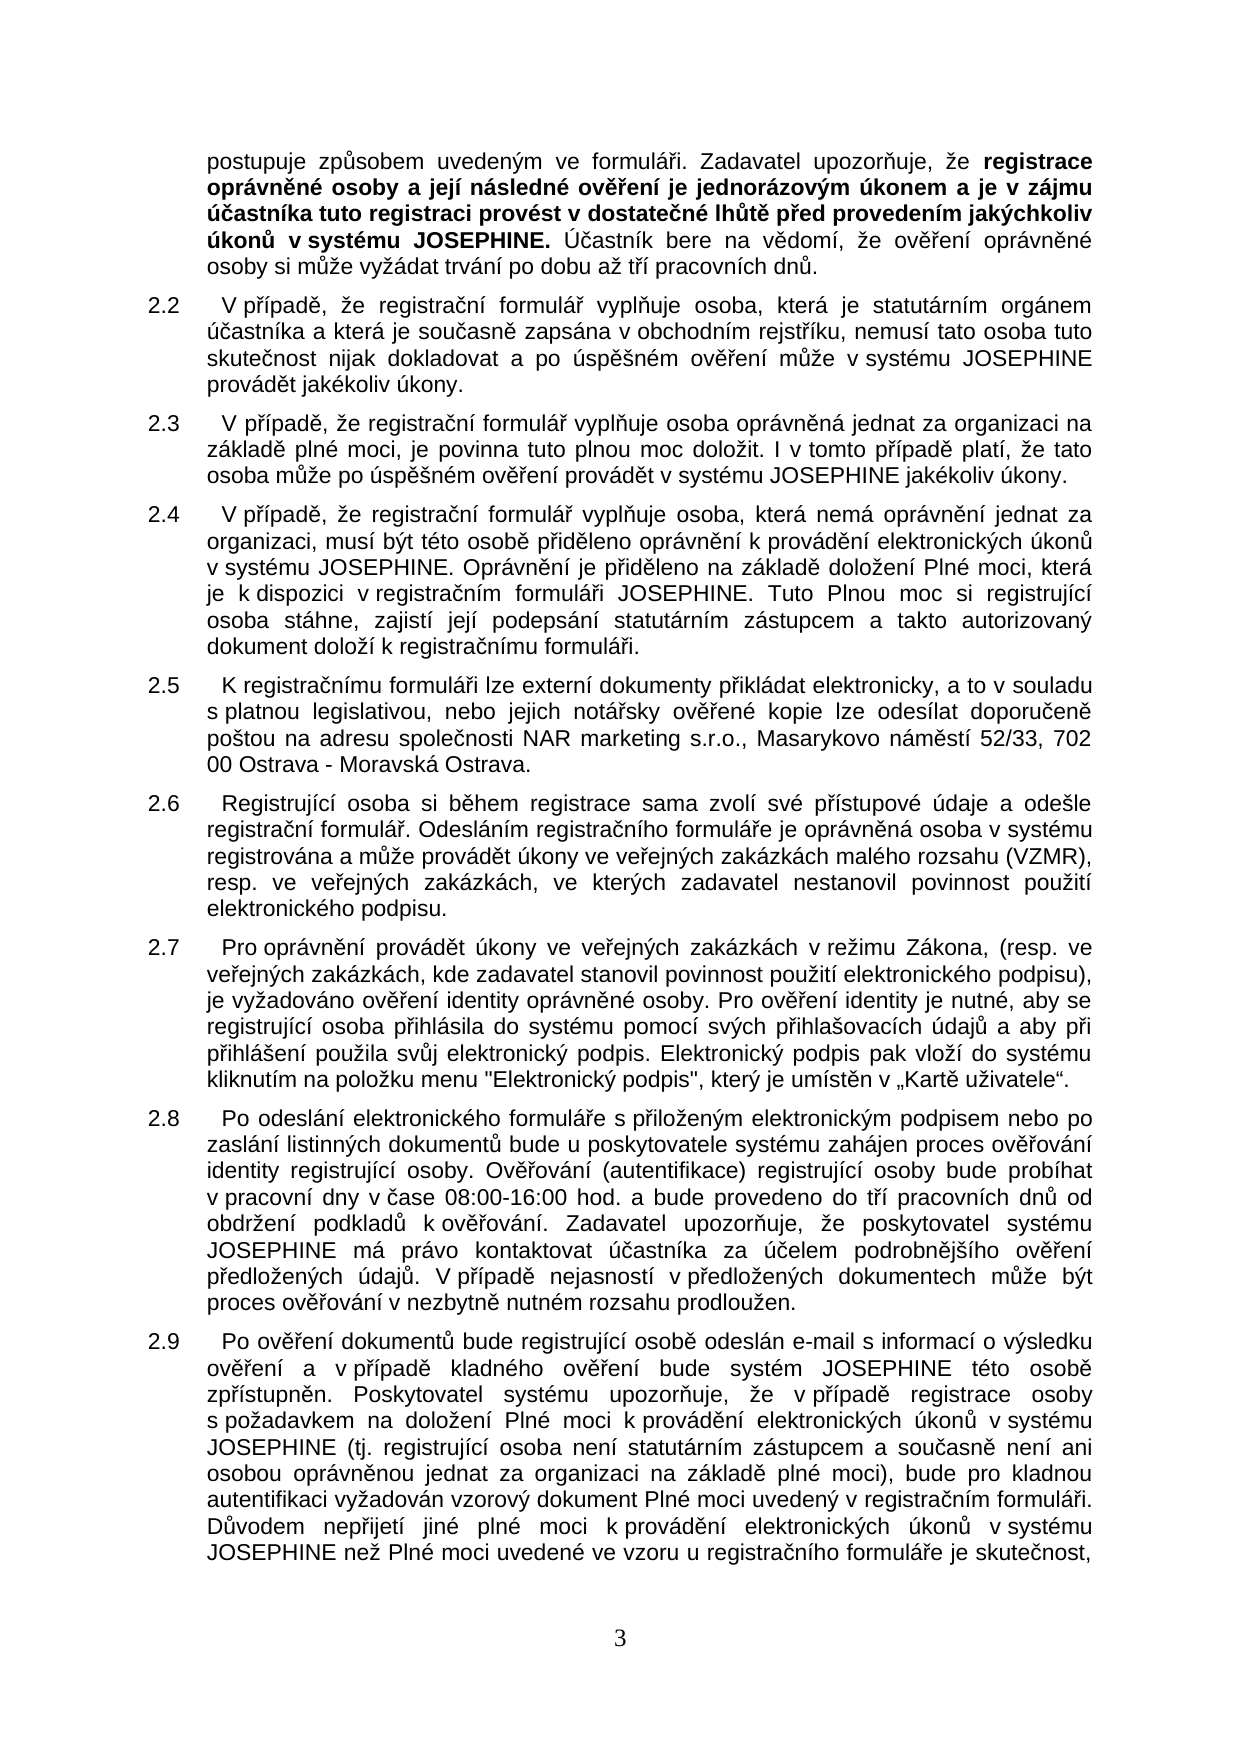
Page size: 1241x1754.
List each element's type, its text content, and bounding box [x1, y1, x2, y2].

text 2.6 Registrující osoba si během registrace sama zvolí své přístupové údaje a odešle registrační formulář. Odesláním registračního formuláře je oprávněná osoba v systému registrována a může provádět úkony ve veřejných zakázkách malého rozsahu (VZMR), resp. ve veřejných zakázkách, ve kterých zadavatel nestanovil povinnost použití elektronického podpisu. [148, 790, 1093, 922]
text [148, 148, 1093, 279]
text 2.5 K registračnímu formuláři lze externí dokumenty přikládat elektronicky, a to v souladu s platnou legislativou, nebo jejich notářsky ověřené kopie lze odesílat doporučeně poštou na adresu společnosti NAR marketing s.r.o., Masarykovo náměstí 52/33, 702 00 Ostrava - Moravská Ostrava. [148, 672, 1093, 777]
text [148, 1328, 1093, 1565]
text 2.2 V případě, že registrační formulář vyplňuje osoba, která je statutárním orgánem účastníka a která je současně zapsána v obchodním rejstříku, nemusí tato osoba tuto skutečnost nijak dokladovat a po úspěšném ověření může v systému JOSEPHINE provádět jakékoliv úkony. [148, 292, 1093, 397]
text 2.7 Pro oprávnění provádět úkony ve veřejných zakázkách v režimu Zákona, (resp. ve veřejných zakázkách, kde zadavatel stanovil povinnost použití elektronického podpisu), je vyžadováno ověření identity oprávněné osoby. Pro ověření identity je nutné, aby se registrující osoba přihlásila do systému pomocí svých přihlašovacích údajů a aby při přihlášení použila svůj elektronický podpis. Elektronický podpis pak vloží do systému kliknutím na položku menu "Elektronický podpis", který je umístěn v „Kartě uživatele“. [148, 934, 1093, 1092]
text 2.4 V případě, že registrační formulář vyplňuje osoba, která nemá oprávnění jednat za organizaci, musí být této osobě přiděleno oprávnění k provádění elektronických úkonů v systému JOSEPHINE. Oprávnění je přiděleno na základě doložení Plné moci, která je k dispozici v registračním formuláři JOSEPHINE. Tuto Plnou moc si registrující osoba stáhne, zajistí její podepsání statutárním zástupcem a takto autorizovaný dokument doloží k registračnímu formuláři. [148, 501, 1093, 659]
text 2.8 Po odeslání elektronického formuláře s přiloženým elektronickým podpisem nebo po zaslání listinných dokumentů bude u poskytovatele systému zahájen proces ověřování identity registrující osoby. Ověřování (autentifikace) registrující osoby bude probíhat v pracovní dny v čase 08:00-16:00 hod. a bude provedeno do tří pracovních dnů od obdržení podkladů k ověřování. Zadavatel upozorňuje, že poskytovatel systému JOSEPHINE má právo kontaktovat účastníka za účelem podrobnějšího ověření předložených údajů. V případě nejasností v předložených dokumentech může být proces ověřování v nezbytně nutném rozsahu prodloužen. [148, 1105, 1093, 1316]
text 2.3 V případě, že registrační formulář vyplňuje osoba oprávněná jednat za organizaci na základě plné moci, je povinna tuto plnou moc doložit. I v tomto případě platí, že tato osoba může po úspěšném ověření provádět v systému JOSEPHINE jakékoliv úkony. [148, 410, 1093, 489]
